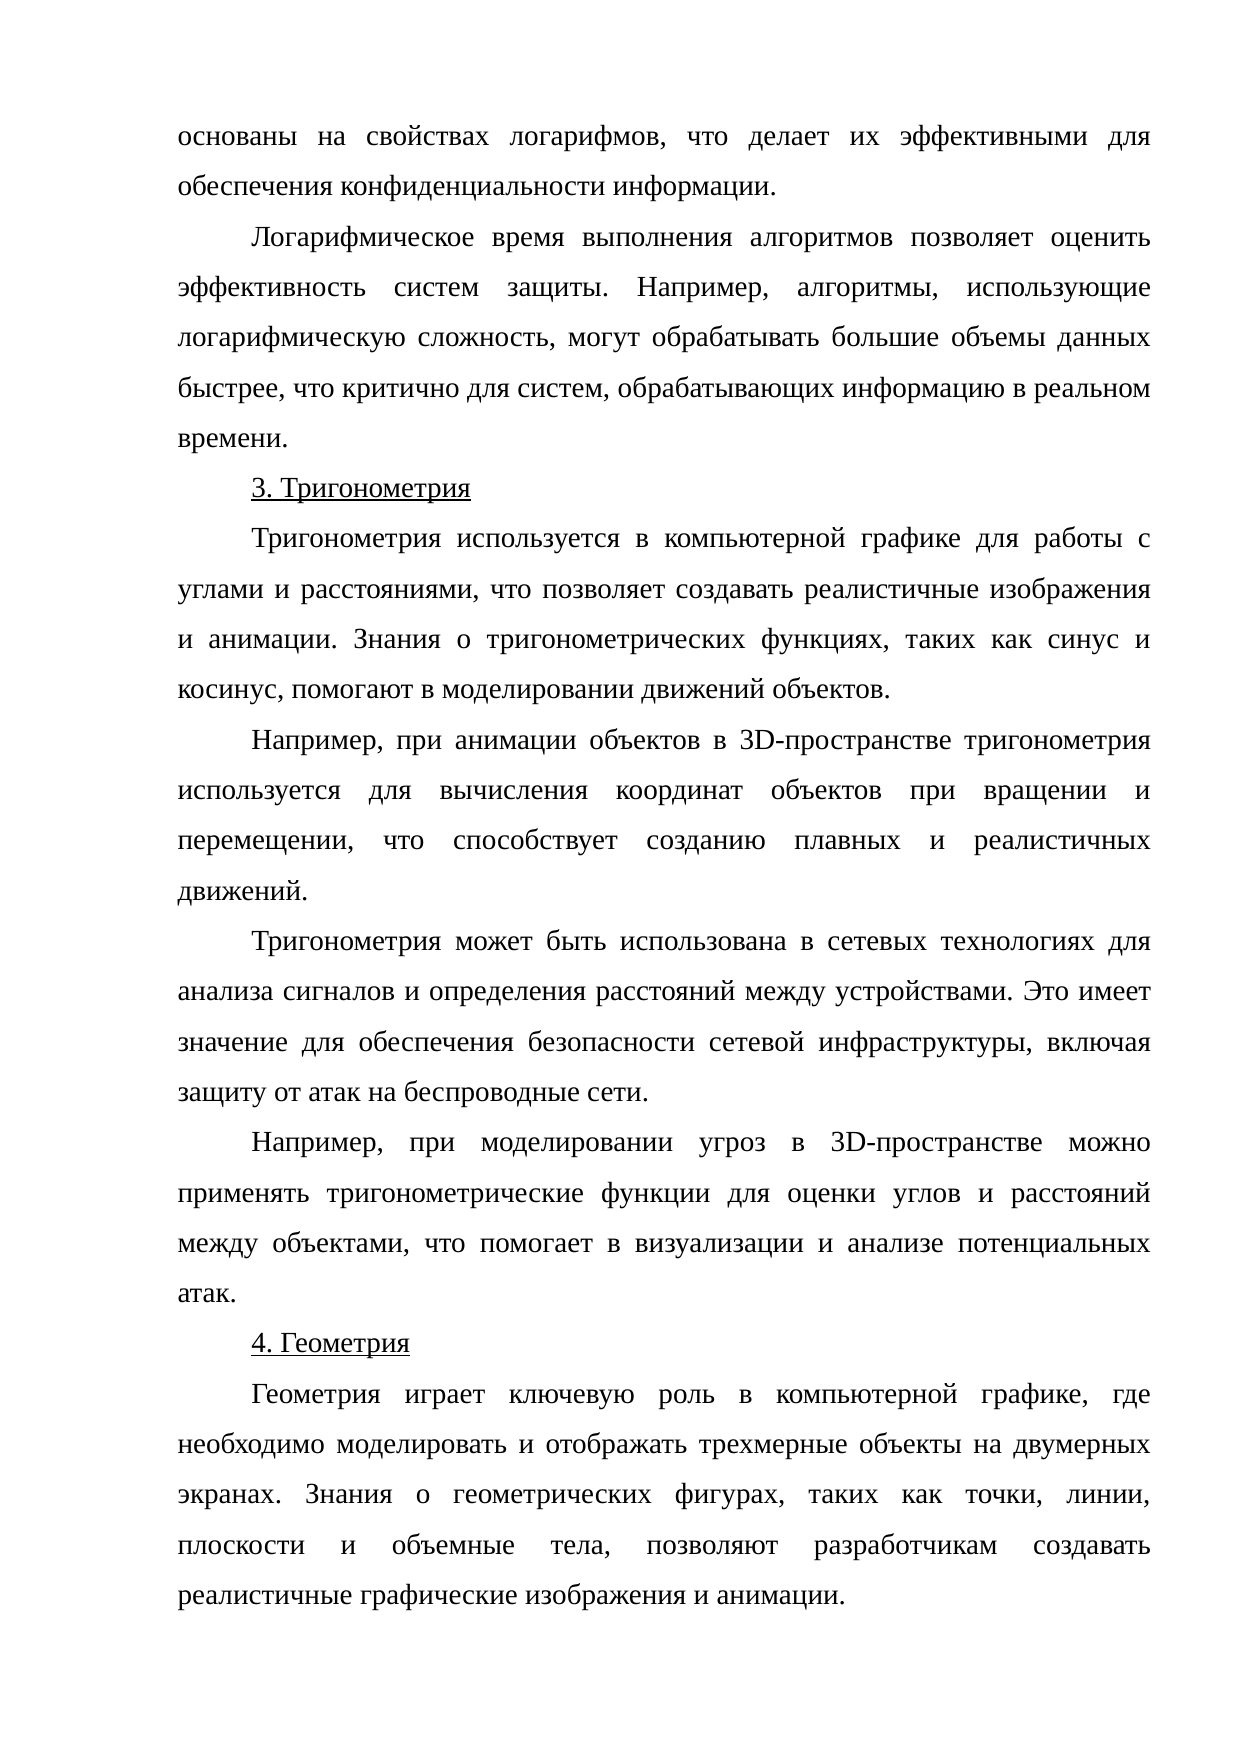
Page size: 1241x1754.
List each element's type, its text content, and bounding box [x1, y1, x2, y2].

text Например, при анимации объектов в 3D-пространстве тригонометрия используется для вычисления координат объектов при вращении и перемещении, что способствует созданию плавных и реалистичных движений. [177, 722, 1152, 906]
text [177, 118, 1152, 202]
text 3. Тригонометрия [177, 470, 1152, 504]
text Тригонометрия используется в компьютерной графике для работы с углами и расстояниями, что позволяет создавать реалистичные изображения и анимации. Знания о тригонометрических функциях, таких как синус и косинус, помогают в моделировании движений объектов. [177, 521, 1152, 705]
text Тригонометрия может быть использована в сетевых технологиях для анализа сигналов и определения расстояний между устройствами. Это имеет значение для обеспечения безопасности сетевой инфраструктуры, включая защиту от атак на беспроводные сети. [177, 923, 1152, 1108]
text 4. Геометрия [177, 1326, 1152, 1359]
text Геометрия играет ключевую роль в компьютерной графике, где необходимо моделировать и отображать трехмерные объекты на двумерных экранах. Знания о геометрических фигурах, таких как точки, линии, плоскости и объемные тела, позволяют разработчикам создавать реалистичные графические изображения и анимации. [177, 1376, 1152, 1611]
text Например, при моделировании угроз в 3D-пространстве можно применять тригонометрические функции для оценки углов и расстояний между объектами, что помогает в визуализации и анализе потенциальных атак. [177, 1124, 1152, 1309]
text Логарифмическое время выполнения алгоритмов позволяет оценить эффективность систем защиты. Например, алгоритмы, использующие логарифмическую сложность, могут обрабатывать большие объемы данных быстрее, что критично для систем, обрабатывающих информацию в реальном времени. [177, 219, 1152, 453]
